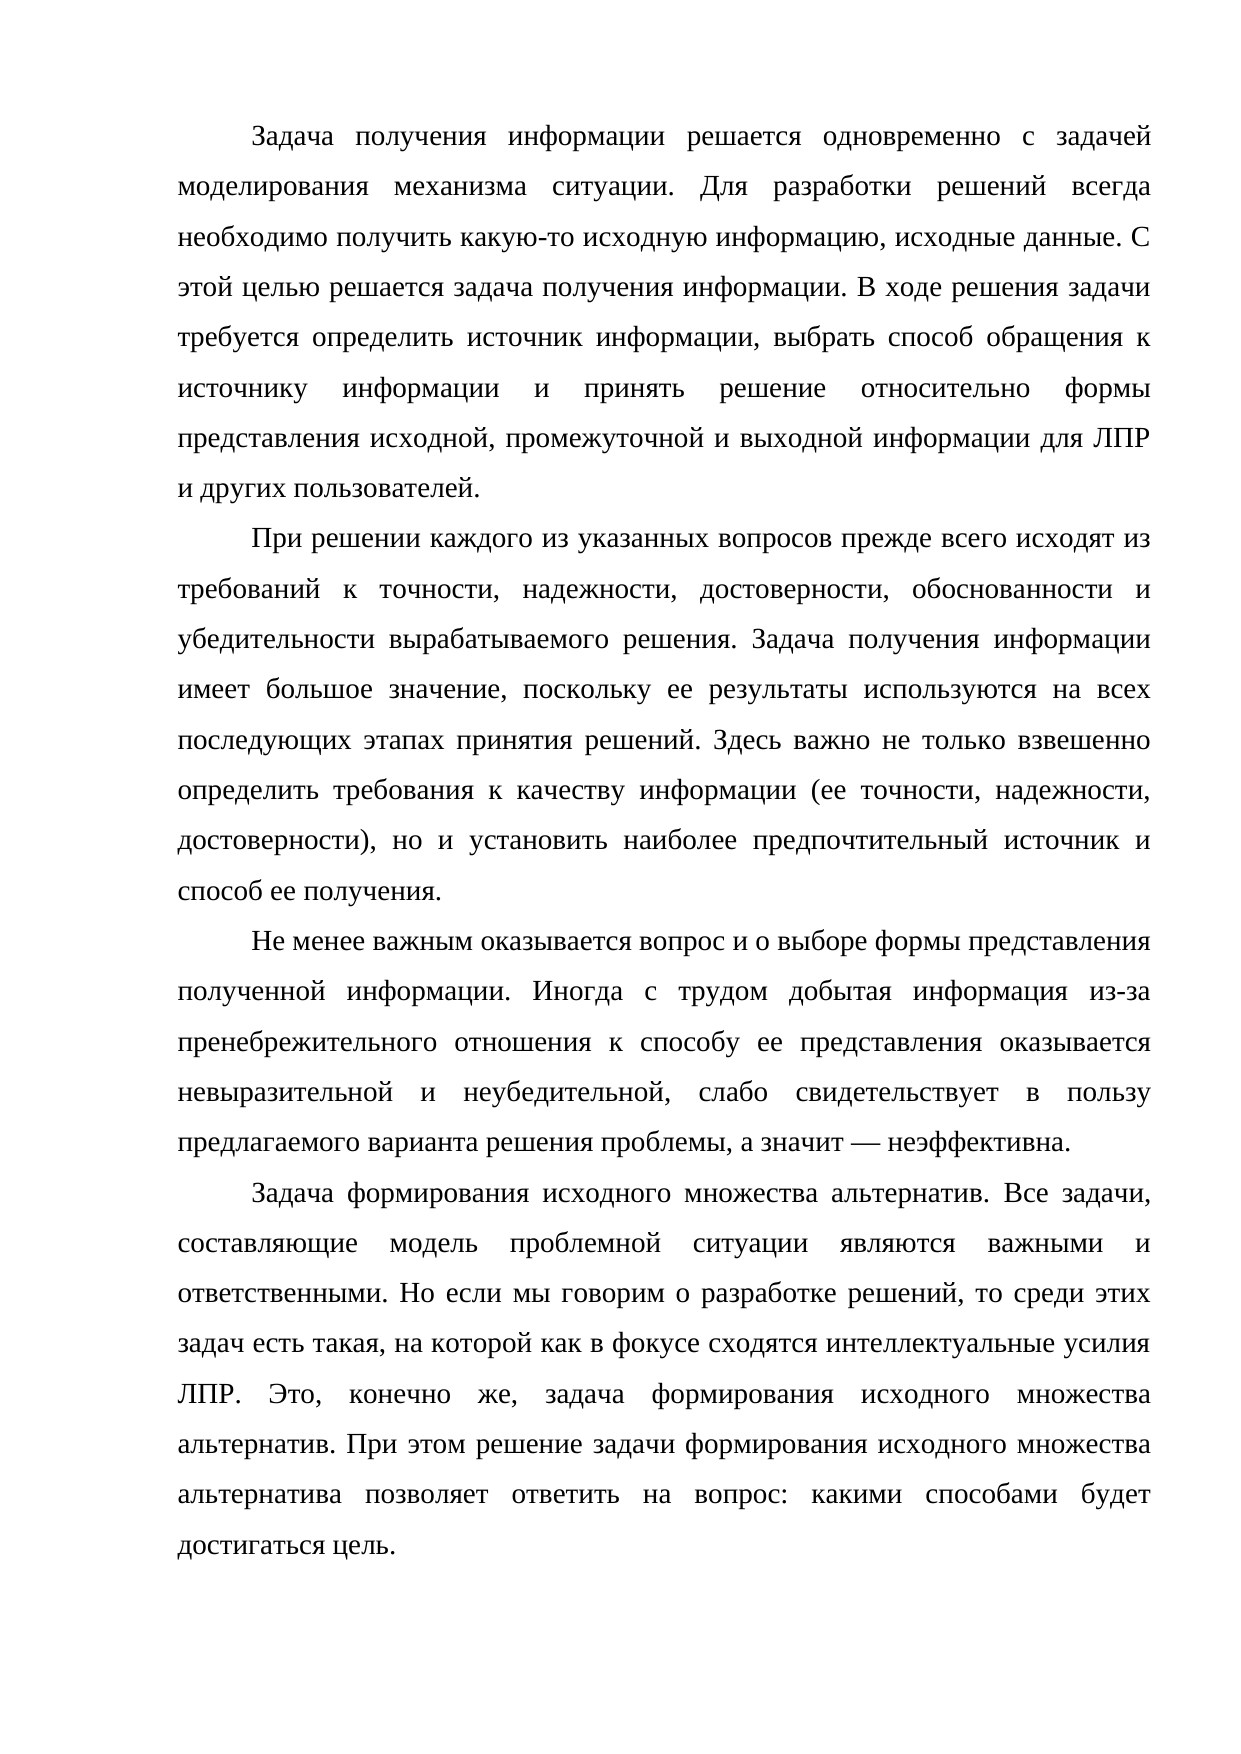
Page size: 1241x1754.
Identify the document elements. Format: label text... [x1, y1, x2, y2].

text При решении каждого из указанных вопросов прежде всего исходят из требований к точности, надежности, достоверности, обоснованности и убедительности вырабатываемого решения. Задача получения информации имеет большое значение, поскольку ее результаты используются на всех последующих этапах принятия решений. Здесь важно не только взвешенно определить требования к качеству информации (ее точности, надежности, достоверности), но и установить наиболее предпочтительный источник и способ ее получения. [177, 521, 1152, 906]
text Не менее важным оказывается вопрос и о выборе формы представления полученной информации. Иногда с трудом добытая информация из-за пренебрежительного отношения к способу ее представления оказывается невыразительной и неубедительной, слабо свидетельствует в пользу предлагаемого варианта решения проблемы, а значит — неэффективна. [177, 923, 1152, 1158]
text Задача получения информации решается одновременно с задачей моделирования механизма ситуации. Для разработки решений всегда необходимо получить какую-то исходную информацию, исходные данные. С этой целью решается задача получения информации. В ходе решения задачи требуется определить источник информации, выбрать способ обращения к источнику информации и принять решение относительно формы представления исходной, промежуточной и выходной информации для ЛПР и других пользователей. [177, 118, 1152, 504]
text Задача формирования исходного множества альтернатив. Все задачи, составляющие модель проблемной ситуации являются важными и ответственными. Но если мы говорим о разработке решений, то среди этих задач есть такая, на которой как в фокусе сходятся интеллектуальные усилия ЛПР. Это, конечно же, задача формирования исходного множества альтернатив. При этом решение задачи формирования исходного множества альтернатива позволяет ответить на вопрос: какими способами будет достигаться цель. [177, 1175, 1152, 1560]
